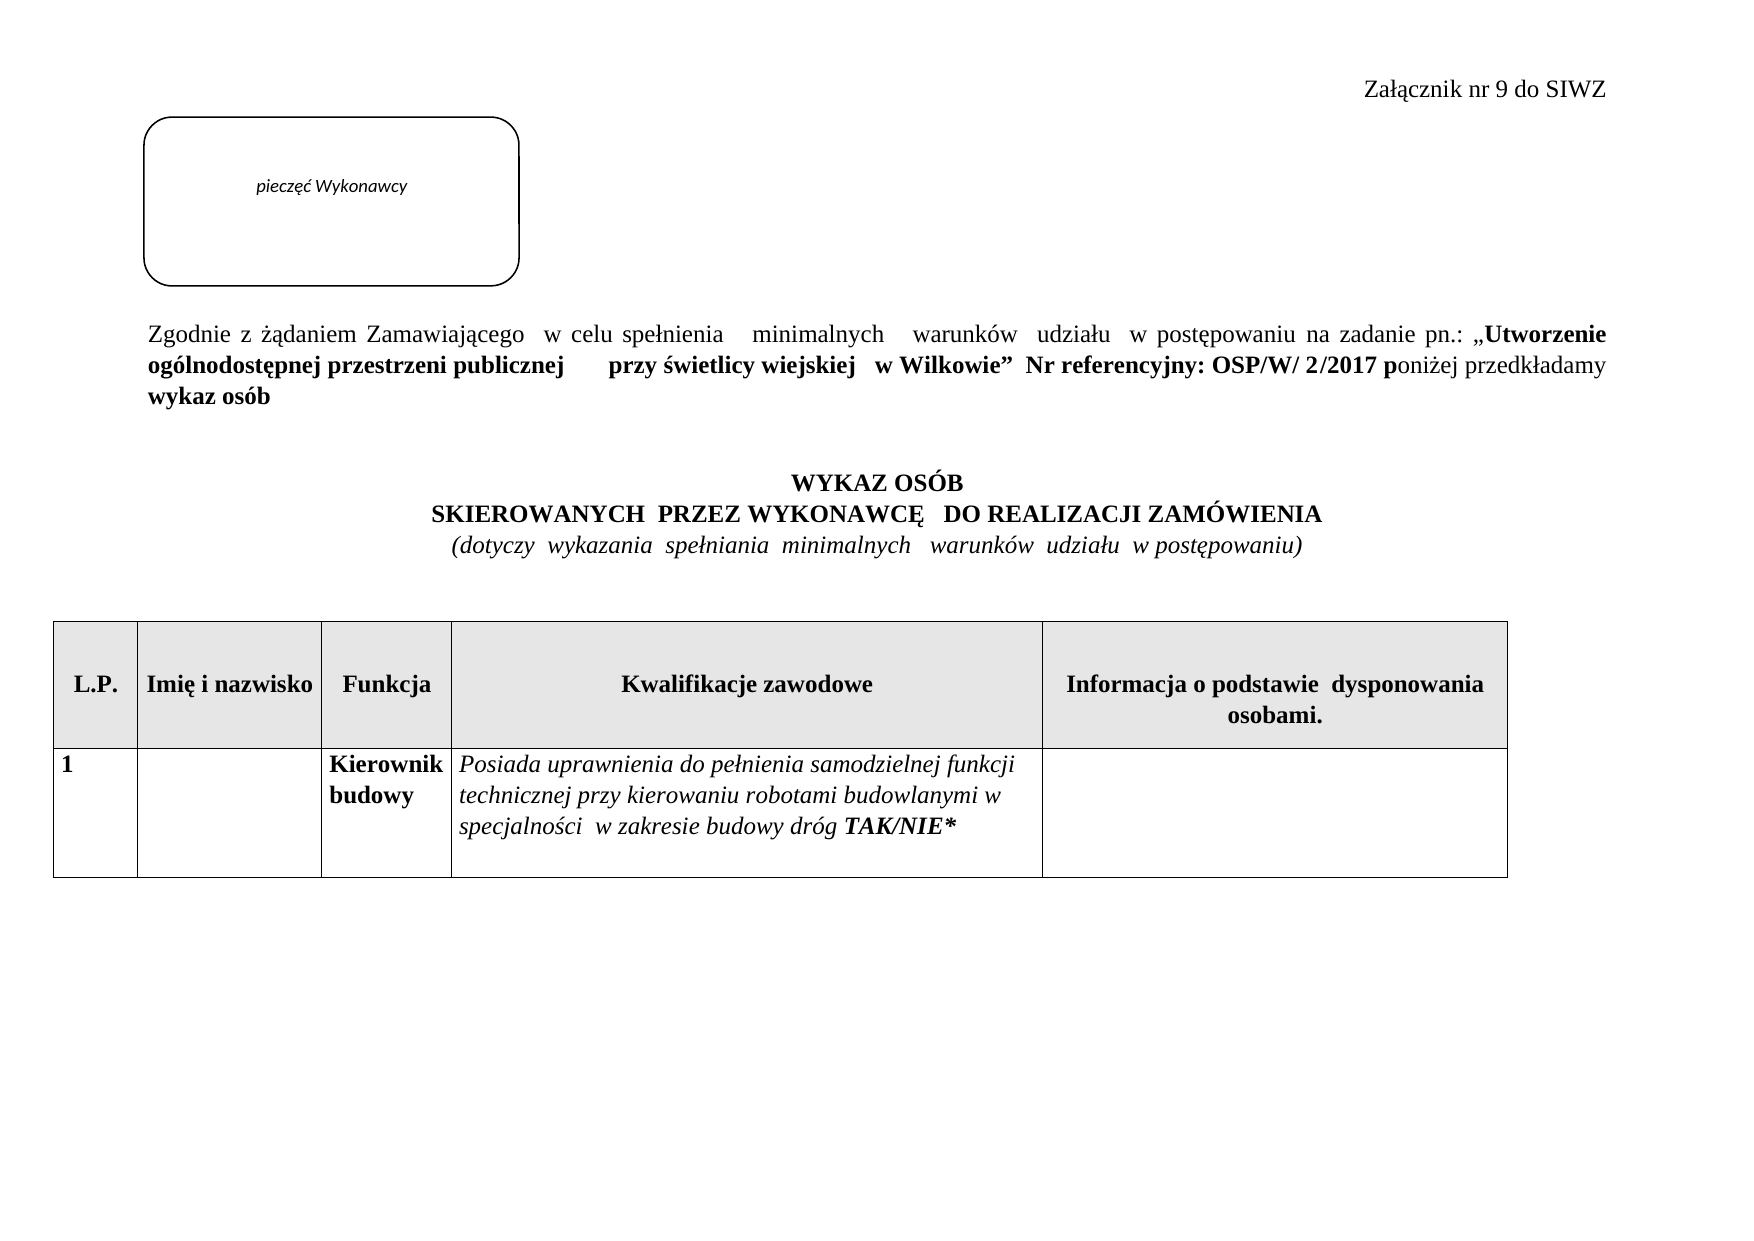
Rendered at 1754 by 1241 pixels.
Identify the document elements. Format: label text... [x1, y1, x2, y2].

table_header Funkcja [322, 622, 451, 748]
table_cell [1043, 749, 1507, 877]
table_header Kwalifikacje zawodowe [452, 622, 1042, 748]
text Zgodnie z żądaniem Zamawiającego w celu spełnienia minimalnych warunków udziału w postępowaniu na zadanie pn.: „Utworzenie ogólnodostępnej przestrzeni publicznej przy świetlicy wiejskiej w Wilkowie” Nr referencyjny: OSP/W/ 2/2017 poniżej przedkładamy wykaz osób [148, 319, 1606, 409]
table_header Informacja o podstawie dysponowania osobami. [1043, 622, 1507, 748]
table_cell Posiada uprawnienia do pełnienia samodzielnej funkcji technicznej przy kierowaniu robotami budowlanymi w specjalności w zakresie budowy dróg TAK/NIE* [452, 749, 1042, 877]
table_cell 1 [54, 749, 137, 877]
table_cell [138, 749, 321, 877]
text (dotyczy wykazania spełniania minimalnych warunków udziału w postępowaniu) [148, 530, 1606, 559]
table_cell Kierownik budowy [322, 749, 451, 877]
text SKIEROWANYCH PRZEZ WYKONAWCĘ DO REALIZACJI ZAMÓWIENIA [148, 499, 1606, 528]
table_header Imię i nazwisko [138, 622, 321, 748]
text WYKAZ OSÓB [148, 468, 1606, 497]
table_header L.P. [54, 622, 137, 748]
